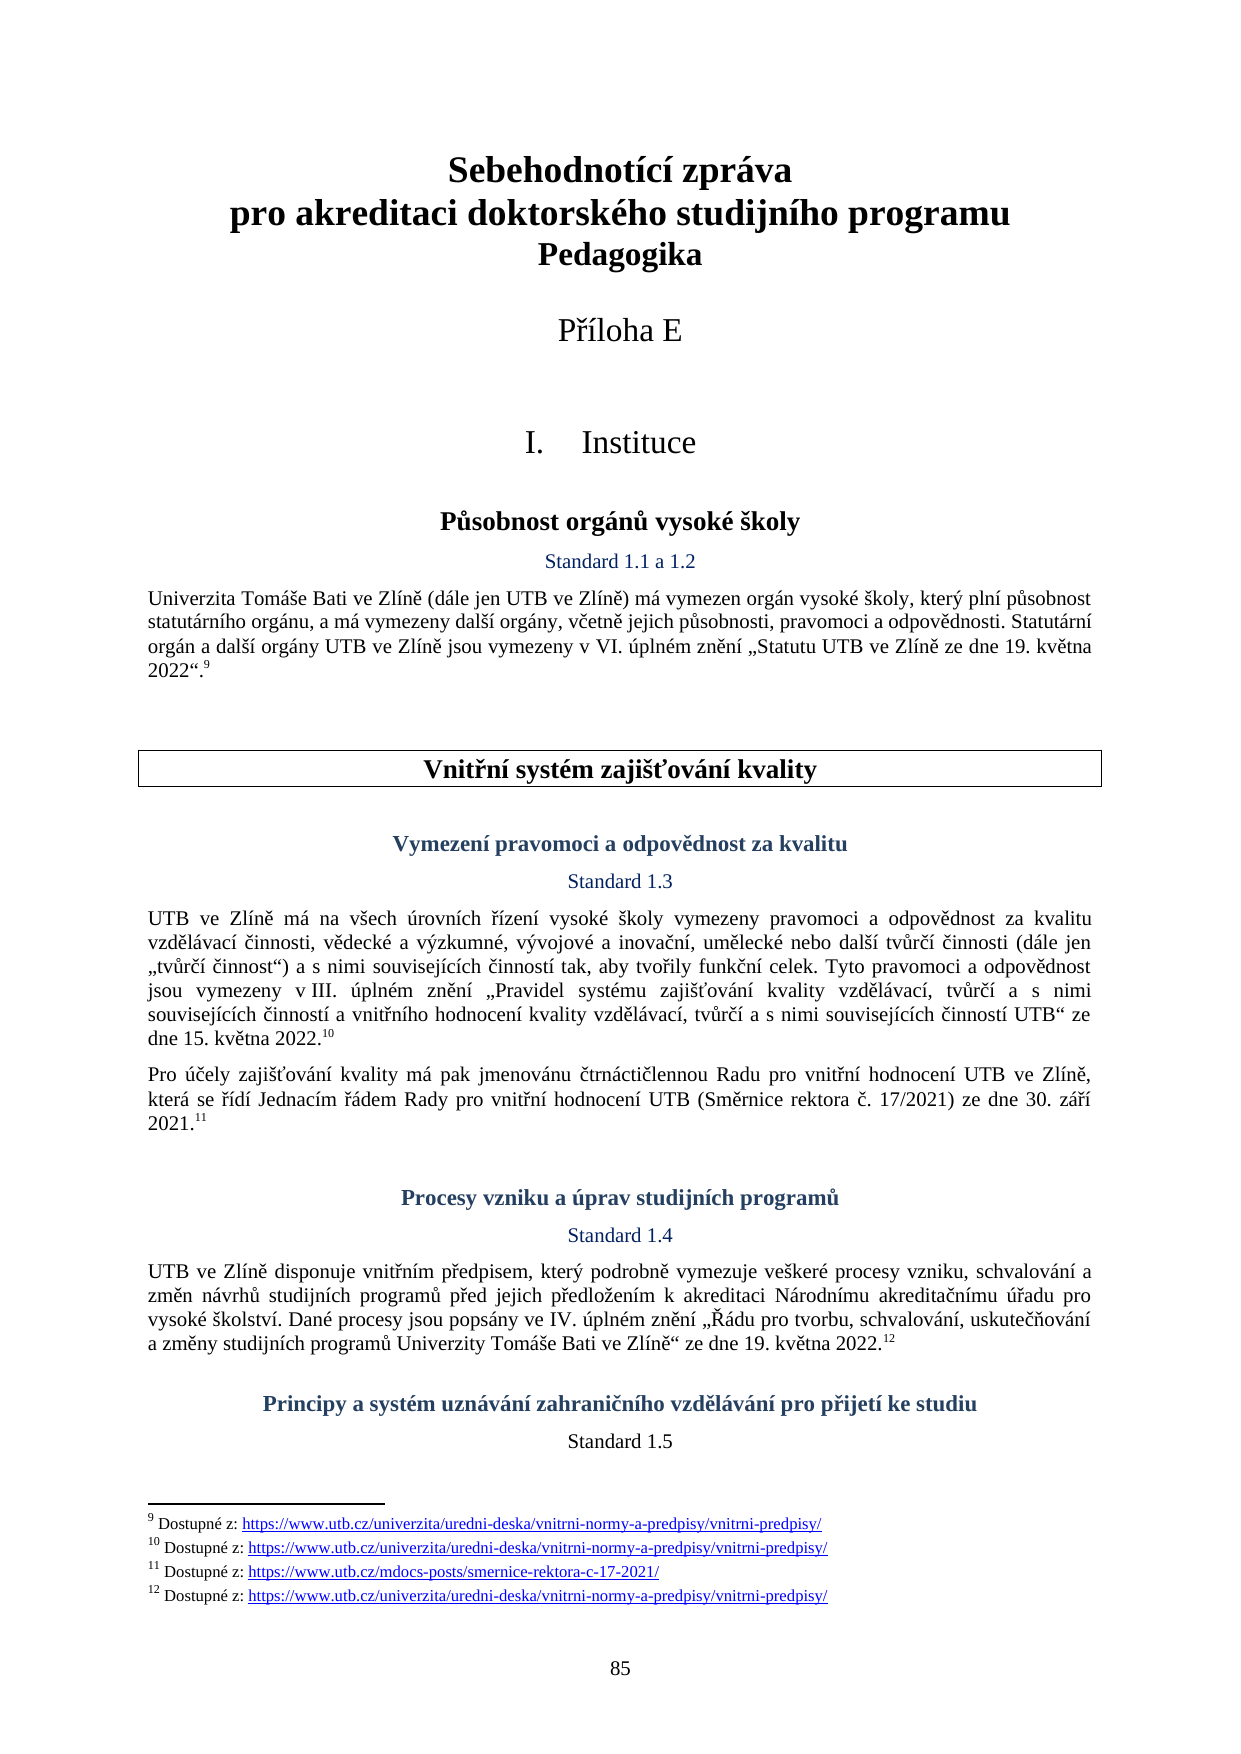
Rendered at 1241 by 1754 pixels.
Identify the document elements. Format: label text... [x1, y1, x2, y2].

text Pro účely zajišťování kvality má pak jmenovánu čtrnáctičlennou Radu pro vnitřní hodnocení UTB ve Zlíně, která se řídí Jednacím řádem Rady pro vnitřní hodnocení UTB (Směrnice rektora č. 17/2021) ze dne 30. září 2021. [148, 1062, 1093, 1134]
text Standard 1.5 [148, 1429, 1093, 1453]
text pro akreditaci doktorského studijního programu [148, 191, 1093, 234]
text Standard 1.1 a 1.2 [148, 549, 1093, 573]
text UTB ve Zlíně disponuje vnitřním předpisem, který podrobně vymezuje veškeré procesy vzniku, schvalování a změn návrhů studijních programů před jejich předložením k akreditaci Národnímu akreditačnímu úřadu pro vysoké školství. Dané procesy jsou popsány ve IV. úplném znění „Řádu pro tvorbu, schvalování, uskutečňování a změny studijních programů Univerzity Tomáše Bati ve Zlíně“ ze dne 19. května 2022. [148, 1259, 1093, 1355]
text Sebehodnotící zpráva [148, 148, 1093, 191]
subtitle Vymezení pravomoci a odpovědnost za kvalitu [148, 830, 1093, 856]
text Standard 1.4 [148, 1222, 1093, 1247]
text Standard 1.3 [148, 869, 1093, 893]
text Univerzita Tomáše Bati ve Zlíně (dále jen UTB ve Zlíně) má vymezen orgán vysoké školy, který plní působnost statutárního orgánu, a má vymezeny další orgány, včetně jejich působnosti, pravomoci a odpovědnosti. Statutární orgán a další orgány UTB ve Zlíně jsou vymezeny v VI. úplném znění „Statutu UTB ve Zlíně ze dne 19. května 2022“. [148, 585, 1093, 682]
subtitle Působnost orgánů vysoké školy [148, 505, 1093, 536]
subtitle Procesy vzniku a úprav studijních programů [148, 1184, 1093, 1210]
text UTB ve Zlíně má na všech úrovních řízení vysoké školy vymezeny pravomoci a odpovědnost za kvalitu vzdělávací činnosti, vědecké a výzkumné, vývojové a inovační, umělecké nebo další tvůrčí činnosti (dále jen „tvůrčí činnost“) a s nimi souvisejících činností tak, aby tvořily funkční celek. Tyto pravomoci a odpovědnost jsou vymezeny v III. úplném znění „Pravidel systému zajišťování kvality vzdělávací, tvůrčí a s nimi souvisejících činností a vnitřního hodnocení kvality vzdělávací, tvůrčí a s nimi souvisejících činností UTB“ ze dne 15. května 2022. [148, 906, 1093, 1050]
subtitle Instituce [148, 422, 1093, 460]
subtitle Vnitřní systém zajišťování kvality [139, 751, 1101, 786]
text Příloha E [148, 311, 1093, 349]
subtitle Principy a systém uznávání zahraničního vzdělávání pro přijetí ke studiu [148, 1390, 1093, 1416]
text Pedagogika [148, 234, 1093, 272]
